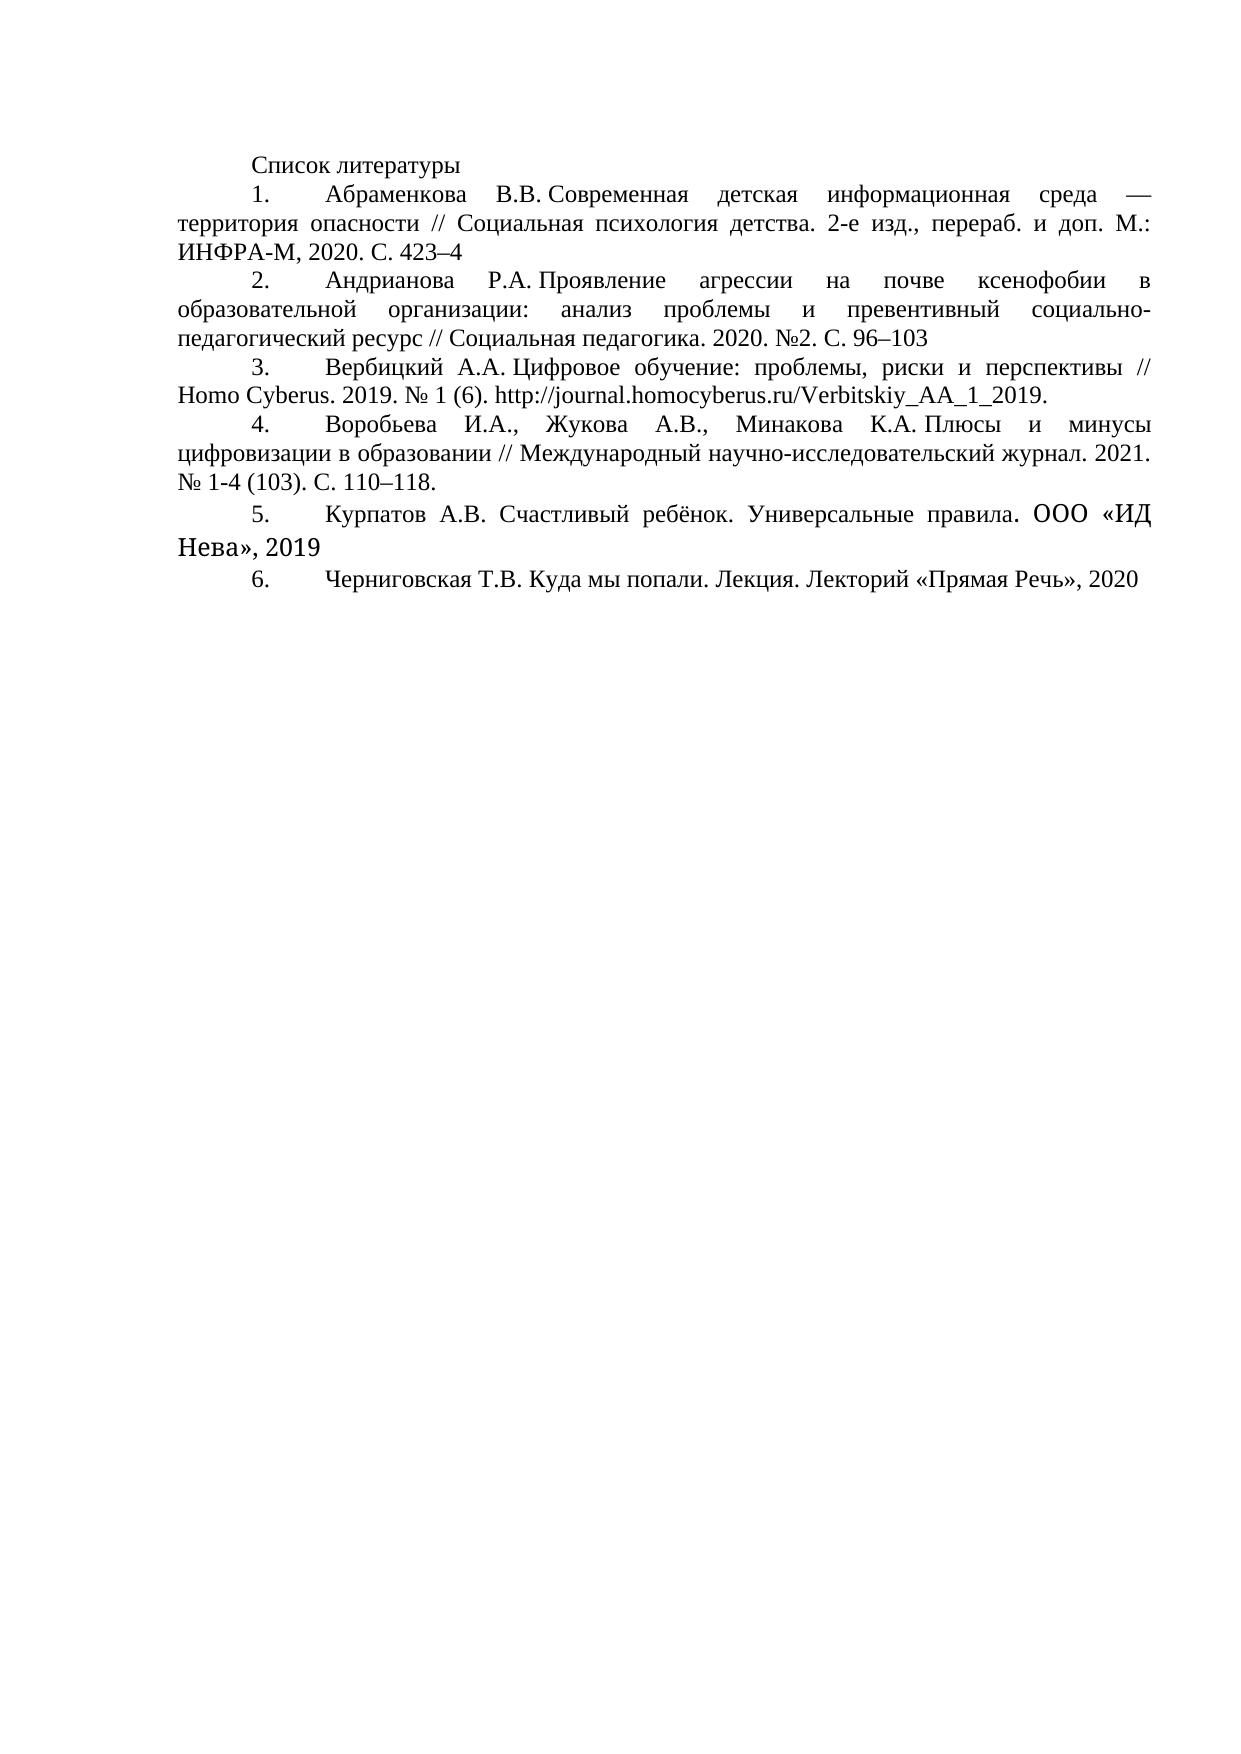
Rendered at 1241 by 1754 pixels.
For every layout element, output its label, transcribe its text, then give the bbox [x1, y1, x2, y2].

list Курпатов А.В. Счастливый ребёнок. Универсальные правила. ООО «ИД Нева», 2019 [177, 496, 1152, 564]
subtitle Список литературы [177, 151, 1152, 179]
list Абраменкова В.В. Современная детская информационная среда — территория опасности // Социальная психология детства. 2-е изд., перераб. и доп. М.: ИНФРА-М, 2020. С. 423–4 [177, 179, 1152, 266]
list Андрианова Р.А. Проявление агрессии на почве ксенофобии в образовательной организации: анализ проблемы и превентивный социально- педагогический ресурс // Социальная педагогика. 2020. №2. С. 96–103 [177, 266, 1152, 352]
list Воробьева И.А., Жукова А.В., Минакова К.А. Плюсы и минусы цифровизации в образовании // Международный научно-исследовательский журнал. 2021. № 1-4 (103). С. 110–118. [177, 409, 1152, 496]
list Вербицкий А.А. Цифровое обучение: проблемы, риски и перспективы // Homo Cyberus. 2019. № 1 (6). http://journal.homocyberus.ru/Verbitskiy_AA_1_2019. [177, 352, 1152, 409]
list Черниговская Т.В. Куда мы попали. Лекция. Лекторий «Прямая Речь», 2020 [177, 564, 1152, 592]
